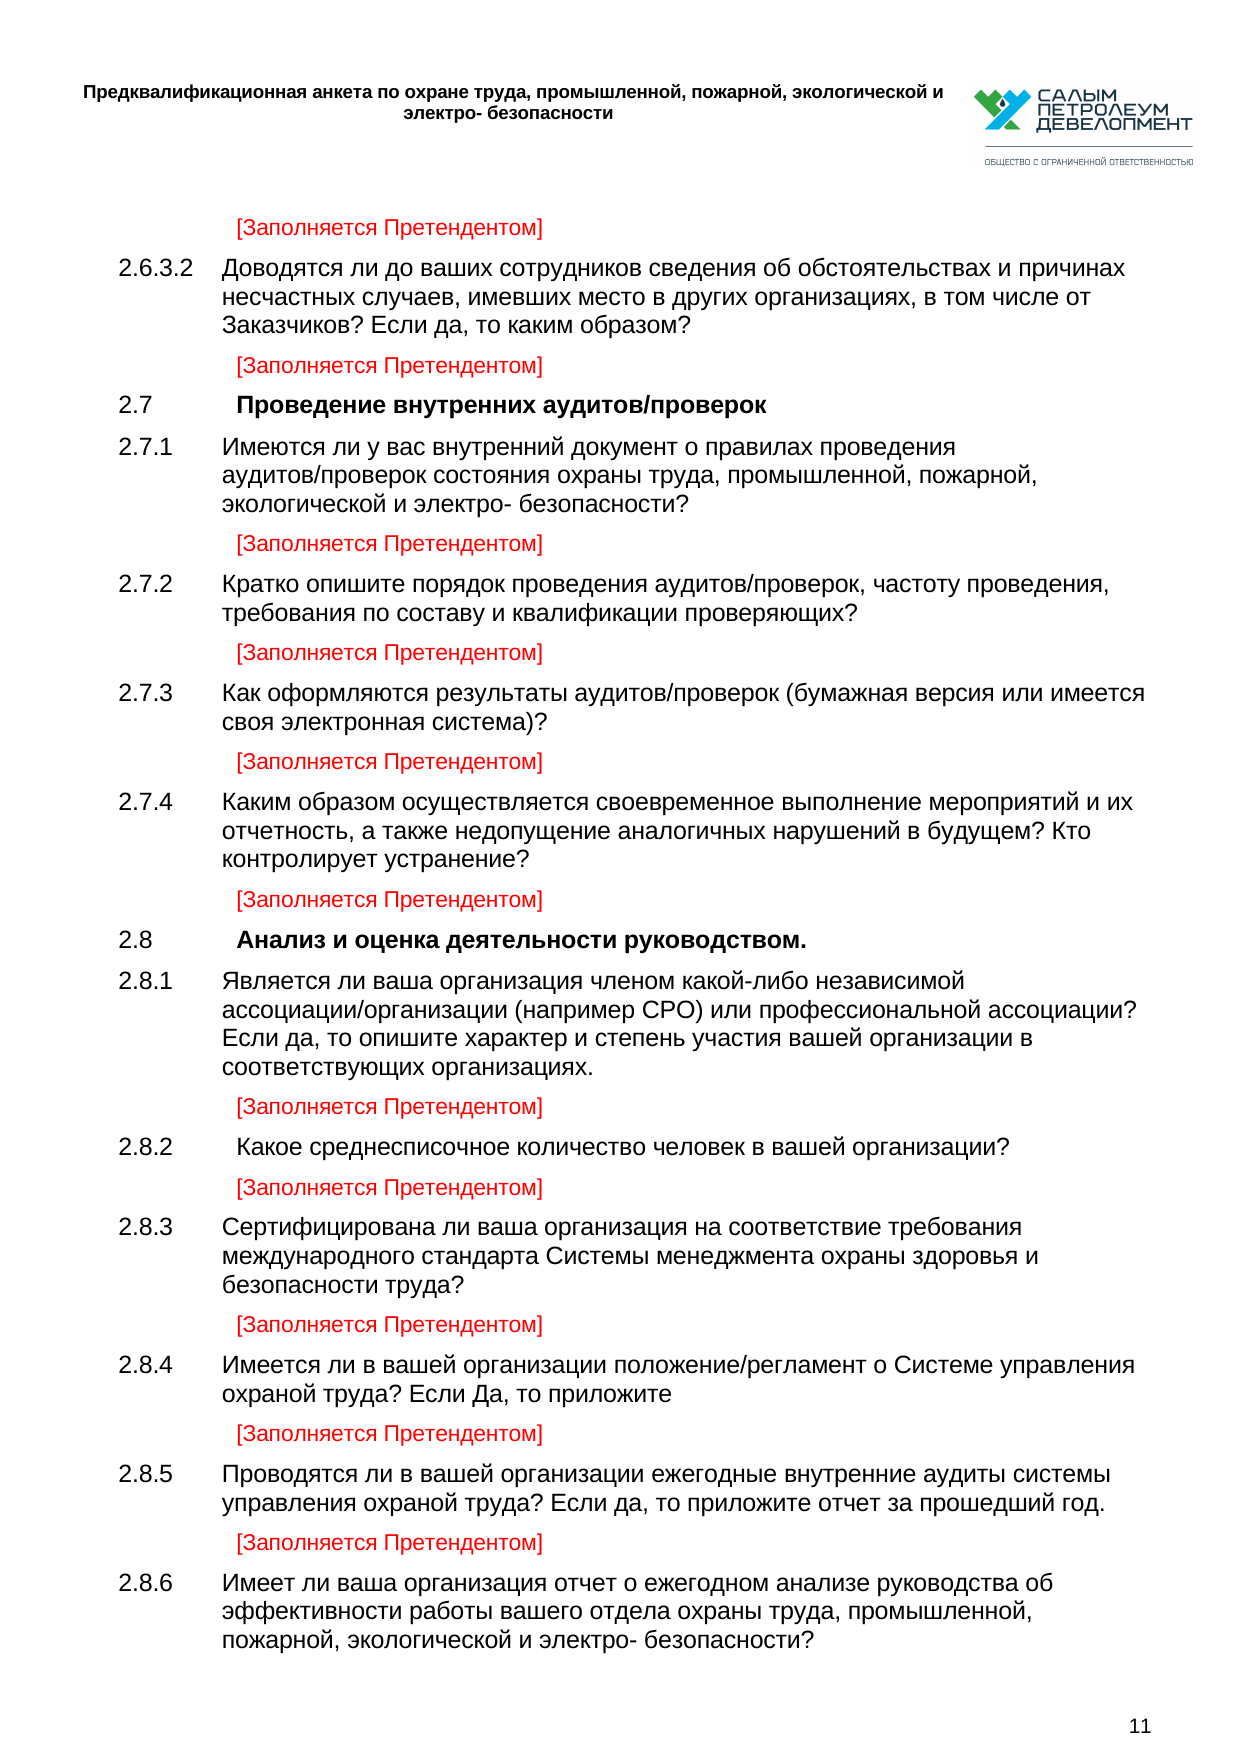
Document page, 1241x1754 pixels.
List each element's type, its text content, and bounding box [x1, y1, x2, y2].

text 2.8.2 Какое среднесписочное количество человек в вашей организации? [118, 1132, 1152, 1161]
text 2.8 Анализ и оценка деятельности руководством. [118, 924, 1152, 953]
text [Заполняется Претендентом] [118, 1311, 1152, 1337]
text 2.7 Проведение внутренних аудитов/проверок [118, 390, 1152, 419]
text [Заполняется Претендентом] [118, 352, 1152, 378]
text 2.8.5 Проводятся ли в вашей организации ежегодные внутренние аудиты системы управления охраной труда? Если да, то приложите отчет за прошедший год. [118, 1459, 1152, 1516]
text 2.8.3 Сертифицирована ли ваша организация на соответствие требования международного стандарта Системы менеджмента охраны здоровья и безопасности труда? [118, 1212, 1152, 1298]
text 2.7.4 Каким образом осуществляется своевременное выполнение мероприятий и их отчетность, а также недопущение аналогичных нарушений в будущем? Кто контролирует устранение? [118, 787, 1152, 873]
picture [972, 80, 1197, 168]
text [Заполняется Претендентом] [118, 886, 1152, 912]
text 2.8.6 Имеет ли ваша организация отчет о ежегодном анализе руководства об эффективности работы вашего отдела охраны труда, промышленной, пожарной, экологической и электро- безопасности? [118, 1568, 1152, 1654]
text 2.6.3.2 Доводятся ли до ваших сотрудников сведения об обстоятельствах и причинах несчастных случаев, имевших место в других организациях, в том числе от Заказчиков? Если да, то каким образом? [118, 253, 1152, 339]
text 2.7.3 Как оформляются результаты аудитов/проверок (бумажная версия или имеется своя электронная система)? [118, 678, 1152, 736]
text [Заполняется Претендентом] [118, 214, 1152, 240]
text 2.7.2 Кратко опишите порядок проведения аудитов/проверок, частоту проведения, требования по составу и квалификации проверяющих? [118, 569, 1152, 627]
text [Заполняется Претендентом] [118, 1173, 1152, 1200]
text [Заполняется Претендентом] [118, 1093, 1152, 1120]
text [Заполняется Претендентом] [118, 748, 1152, 774]
text [Заполняется Претендентом] [118, 1420, 1152, 1446]
text [Заполняется Претендентом] [118, 1529, 1152, 1555]
text 2.8.1 Является ли ваша организация членом какой-либо независимой ассоциации/организации (например СРО) или профессиональной ассоциации? Если да, то опишите характер и степень участия вашей организации в соответствующих организациях. [118, 966, 1152, 1081]
text 2.8.4 Имеется ли в вашей организации положение/регламент о Системе управления охраной труда? Если Да, то приложите [118, 1350, 1152, 1407]
text [Заполняется Претендентом] [118, 639, 1152, 666]
text [Заполняется Претендентом] [118, 530, 1152, 557]
text 2.7.1 Имеются ли у вас внутренний документ о правилах проведения аудитов/проверок состояния охраны труда, промышленной, пожарной, экологической и электро- безопасности? [118, 432, 1152, 518]
